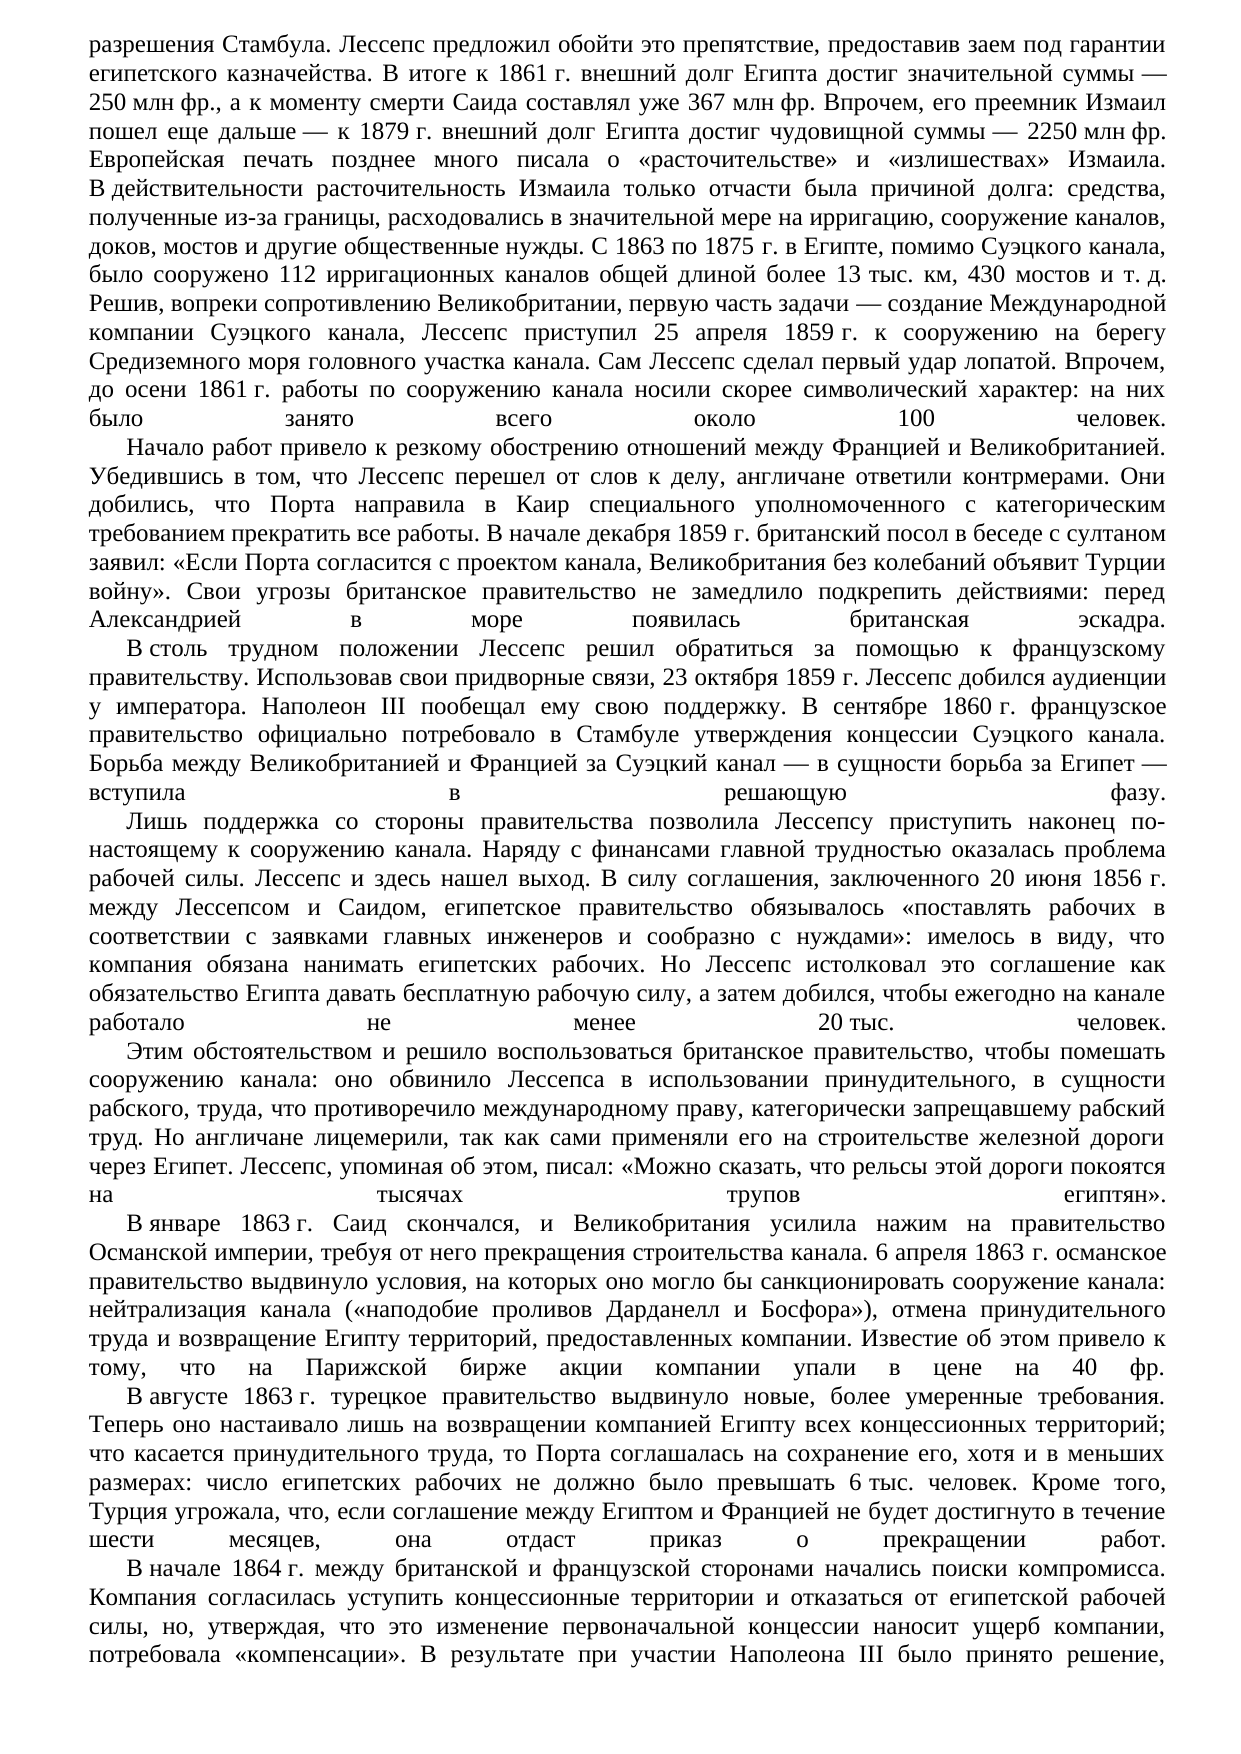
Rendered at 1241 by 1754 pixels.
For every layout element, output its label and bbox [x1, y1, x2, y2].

text [89, 29, 1167, 1668]
